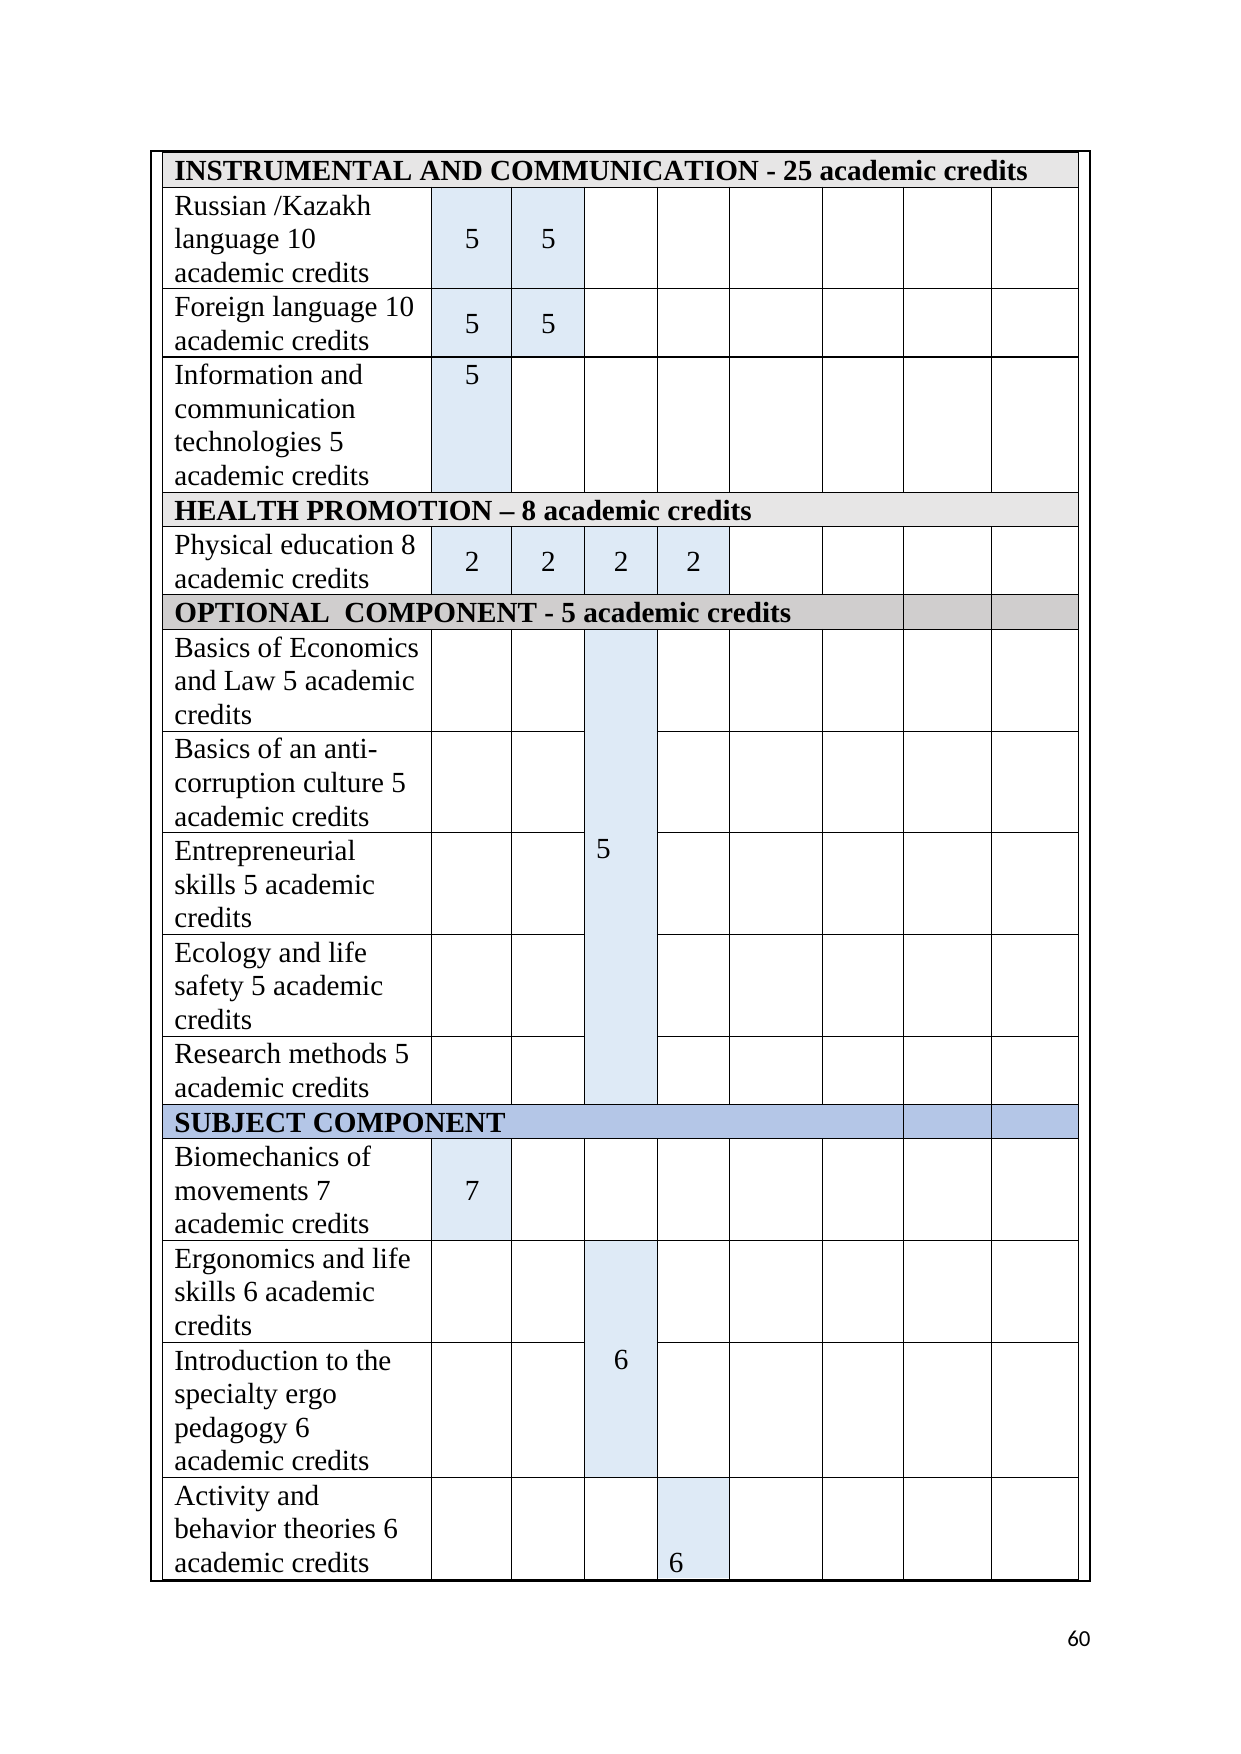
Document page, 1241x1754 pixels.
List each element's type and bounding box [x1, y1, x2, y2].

table_cell [163, 630, 431, 731]
table_cell [163, 289, 431, 356]
table_cell [432, 630, 511, 731]
table_cell [512, 630, 584, 731]
table_cell [823, 358, 903, 492]
table_cell [823, 188, 903, 288]
table_cell [512, 1037, 584, 1104]
table_cell [904, 289, 991, 356]
table_cell [823, 527, 903, 594]
table_cell [585, 289, 657, 356]
table_cell [163, 732, 431, 832]
table_cell [904, 1139, 991, 1240]
table_cell [730, 188, 822, 288]
table_cell [730, 289, 822, 356]
table_cell [992, 527, 1078, 594]
table_cell [823, 935, 903, 1036]
table_cell [730, 1478, 822, 1579]
table_cell [904, 527, 991, 594]
table_cell [730, 1139, 822, 1240]
table_cell [904, 1343, 991, 1477]
table_cell [992, 1241, 1078, 1342]
table_cell [904, 630, 991, 731]
table_cell [585, 358, 657, 492]
table_cell [432, 1241, 511, 1342]
table_cell [992, 833, 1078, 934]
table_cell [163, 358, 431, 492]
table_cell [432, 1037, 511, 1104]
table_cell [152, 152, 162, 1579]
table_cell [992, 188, 1078, 288]
table_cell [992, 1037, 1078, 1104]
table_cell [823, 1478, 903, 1579]
table_cell [904, 1241, 991, 1342]
table_cell [512, 1478, 584, 1579]
table_cell [730, 527, 822, 594]
table_cell [730, 630, 822, 731]
table_cell [992, 289, 1078, 356]
table_cell [512, 1343, 584, 1477]
table_cell [1079, 152, 1089, 1579]
table_cell [512, 1139, 584, 1240]
table_cell [432, 1478, 511, 1579]
table_cell [904, 935, 991, 1036]
table_cell [904, 1037, 991, 1104]
table_cell [904, 833, 991, 934]
table_cell [730, 1241, 822, 1342]
table_cell [512, 935, 584, 1036]
table_cell [512, 358, 584, 492]
table_cell [823, 1037, 903, 1104]
table_cell [992, 630, 1078, 731]
table_cell [823, 289, 903, 356]
table_cell [163, 935, 431, 1036]
table_cell [904, 1478, 991, 1579]
table_cell [163, 1241, 431, 1342]
table_cell [992, 1478, 1078, 1579]
table_cell [658, 188, 729, 288]
table_cell [432, 833, 511, 934]
table_cell [904, 358, 991, 492]
table_cell [730, 732, 822, 832]
table_cell [432, 732, 511, 832]
table_cell [730, 935, 822, 1036]
table_cell [823, 1343, 903, 1477]
table_cell [904, 732, 991, 832]
table_cell [163, 1139, 431, 1240]
table_cell [585, 1139, 657, 1240]
table_cell [512, 833, 584, 934]
table_cell [163, 833, 431, 934]
table_cell [163, 1037, 431, 1104]
table_cell [823, 732, 903, 832]
table_cell [730, 833, 822, 934]
table_cell [512, 732, 584, 832]
table_cell [432, 935, 511, 1036]
table_cell [992, 358, 1078, 492]
table_cell [163, 1343, 431, 1477]
table_cell [585, 188, 657, 288]
table_cell [992, 1139, 1078, 1240]
table_cell [163, 527, 431, 594]
table_cell [730, 358, 822, 492]
table_cell [730, 1037, 822, 1104]
table_cell [823, 630, 903, 731]
table_cell [992, 1343, 1078, 1477]
table_cell [904, 188, 991, 288]
table_cell [823, 1241, 903, 1342]
table_cell [432, 1343, 511, 1477]
table_cell [658, 289, 729, 356]
table_cell [658, 1343, 729, 1477]
table_cell [992, 935, 1078, 1036]
table_cell [658, 1241, 729, 1342]
table_cell [730, 1343, 822, 1477]
table_cell [823, 1139, 903, 1240]
table_cell [823, 833, 903, 934]
table_cell [658, 1139, 729, 1240]
table_cell [163, 188, 431, 288]
table_cell [512, 1241, 584, 1342]
table_cell [163, 1478, 431, 1579]
table_cell [992, 732, 1078, 832]
